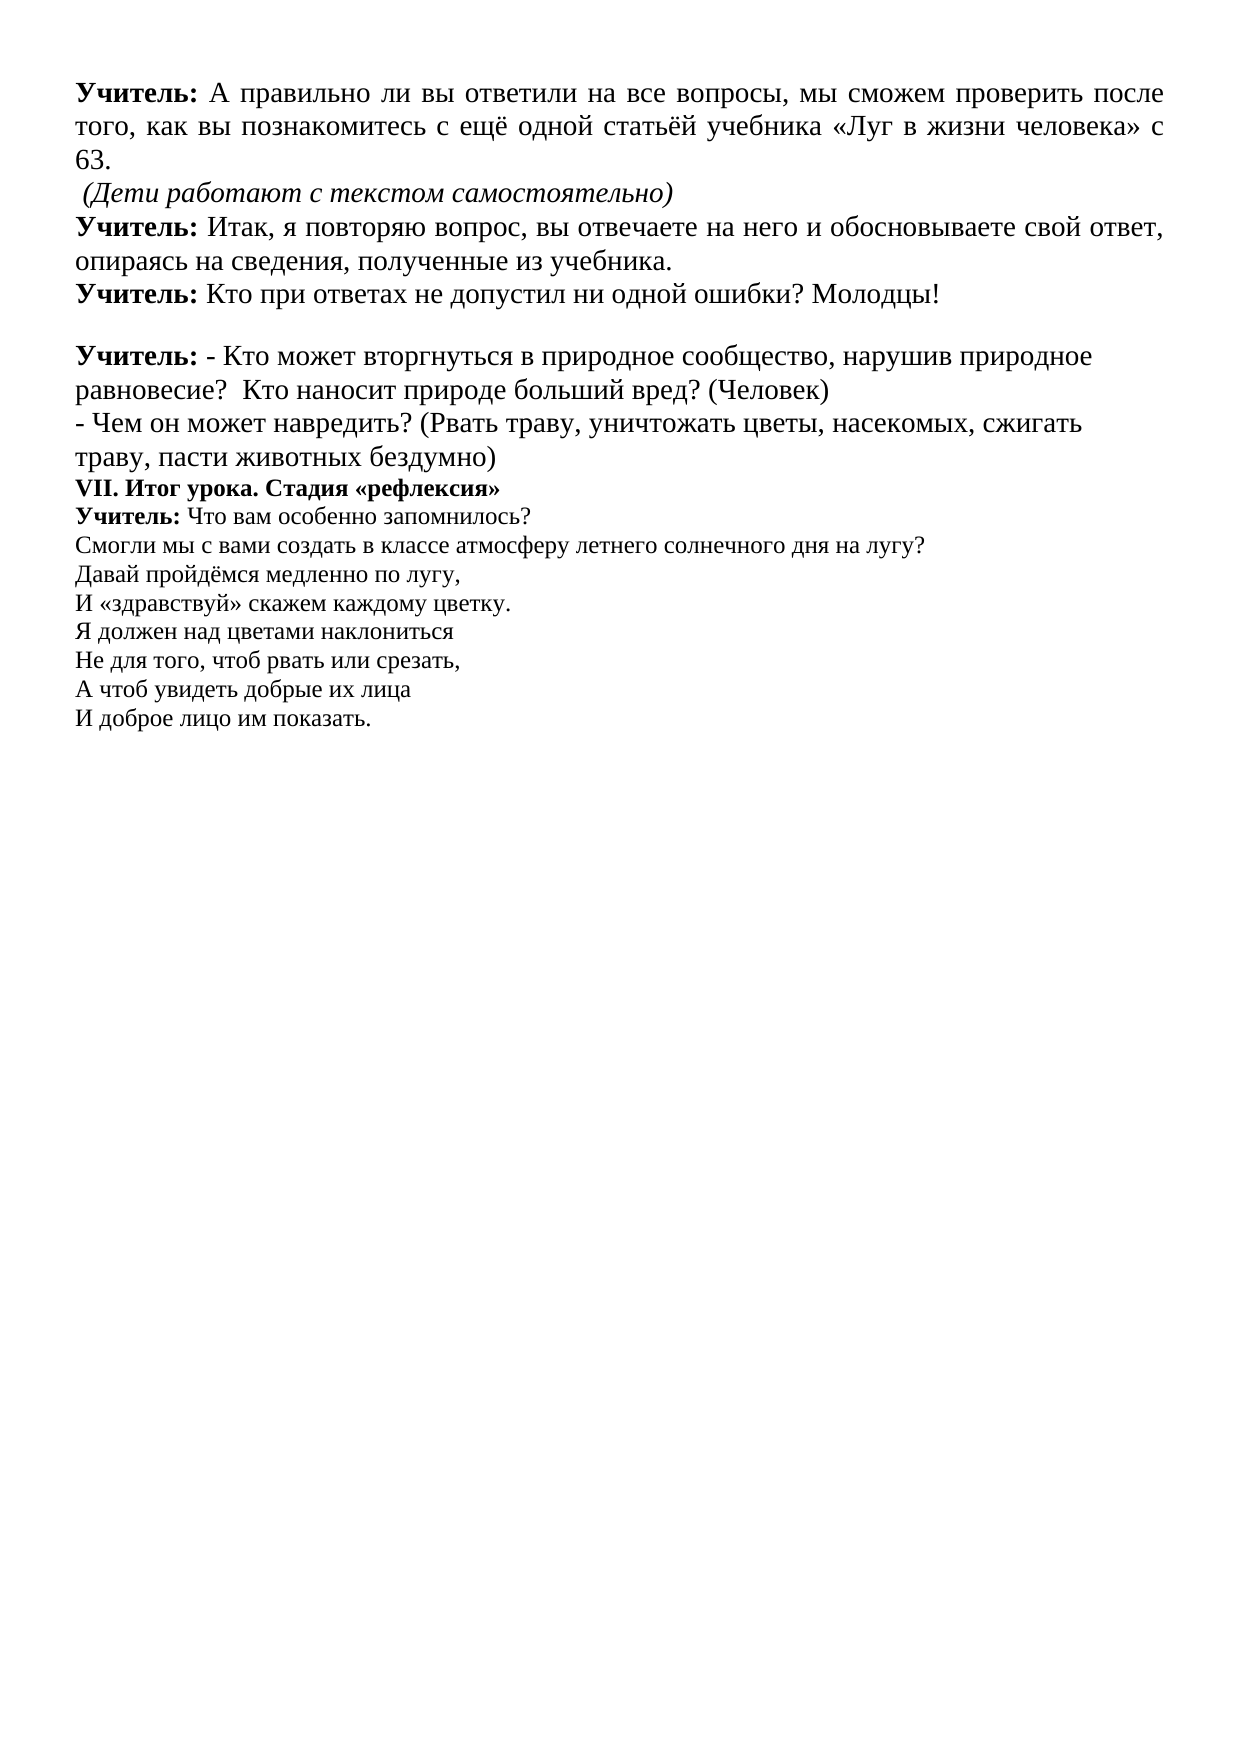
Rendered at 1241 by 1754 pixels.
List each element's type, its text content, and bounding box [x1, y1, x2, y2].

text Не для того, чтоб рвать или срезать, [75, 645, 583, 674]
text И доброе лицо им показать. [75, 703, 583, 731]
text Учитель: А правильно ли вы ответили на все вопросы, мы сможем проверить после того, как вы познакомитесь с ещё одной статьёй учебника «Луг в жизни человека» с 63. [75, 75, 1165, 176]
text VII. Итог урока. Стадия «рефлексия» [75, 473, 1165, 501]
text И «здравствуй» скажем каждому цветку. [75, 588, 583, 616]
text Учитель: Кто при ответах не допустил ни одной ошибки? Молодцы! [75, 276, 1165, 310]
text Учитель: Итак, я повторяю вопрос, вы отвечаете на него и обосновываете свой ответ, опираясь на сведения, полученные из учебника. [75, 209, 1165, 276]
text Смогли мы с вами создать в классе атмосферу летнего солнечного дня на лугу? [75, 530, 1165, 559]
text Давай пройдёмся медленно по лугу, [75, 559, 583, 588]
text Я должен над цветами наклониться [75, 616, 583, 645]
text Учитель: Что вам особенно запомнилось? [75, 501, 1165, 530]
text Учитель: - Кто может вторгнуться в природное сообщество, нарушив природное равновесие? Кто наносит природе больший вред? (Человек) [75, 338, 1165, 406]
text (Дети работают с текстом самостоятельно) [75, 176, 1165, 209]
text А чтоб увидеть добрые их лица [75, 674, 583, 703]
text - Чем он может навредить? (Рвать траву, уничтожать цветы, насекомых, сжигать траву, пасти животных бездумно) [75, 406, 1165, 473]
